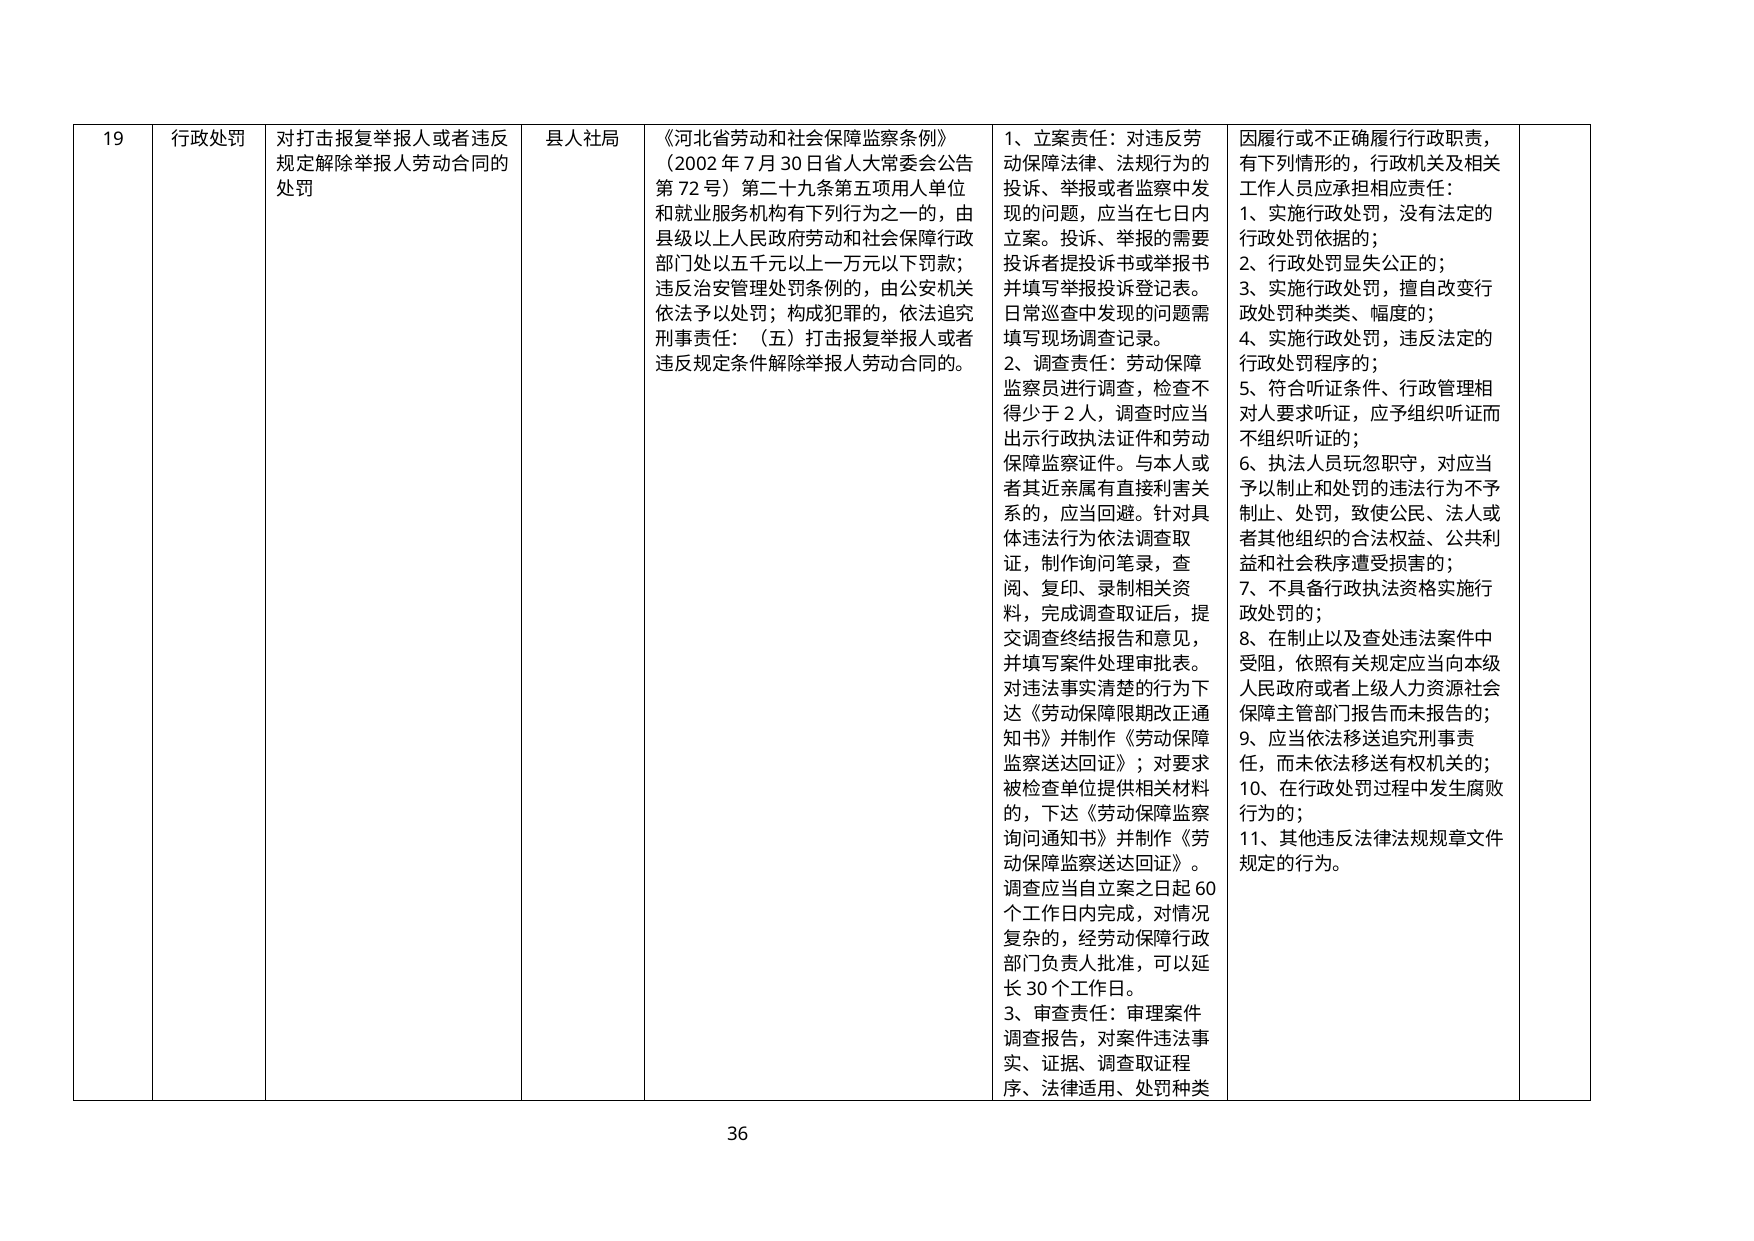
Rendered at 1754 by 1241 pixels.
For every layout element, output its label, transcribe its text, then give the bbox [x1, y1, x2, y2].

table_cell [266, 125, 521, 1100]
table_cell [993, 125, 1227, 1100]
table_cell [645, 125, 992, 1100]
table_cell 县人社局 [522, 125, 644, 1100]
table_cell 19 [74, 125, 152, 1100]
table_cell 行政处罚 [153, 125, 265, 1100]
table_cell [1520, 125, 1590, 1100]
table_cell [1228, 125, 1519, 1100]
